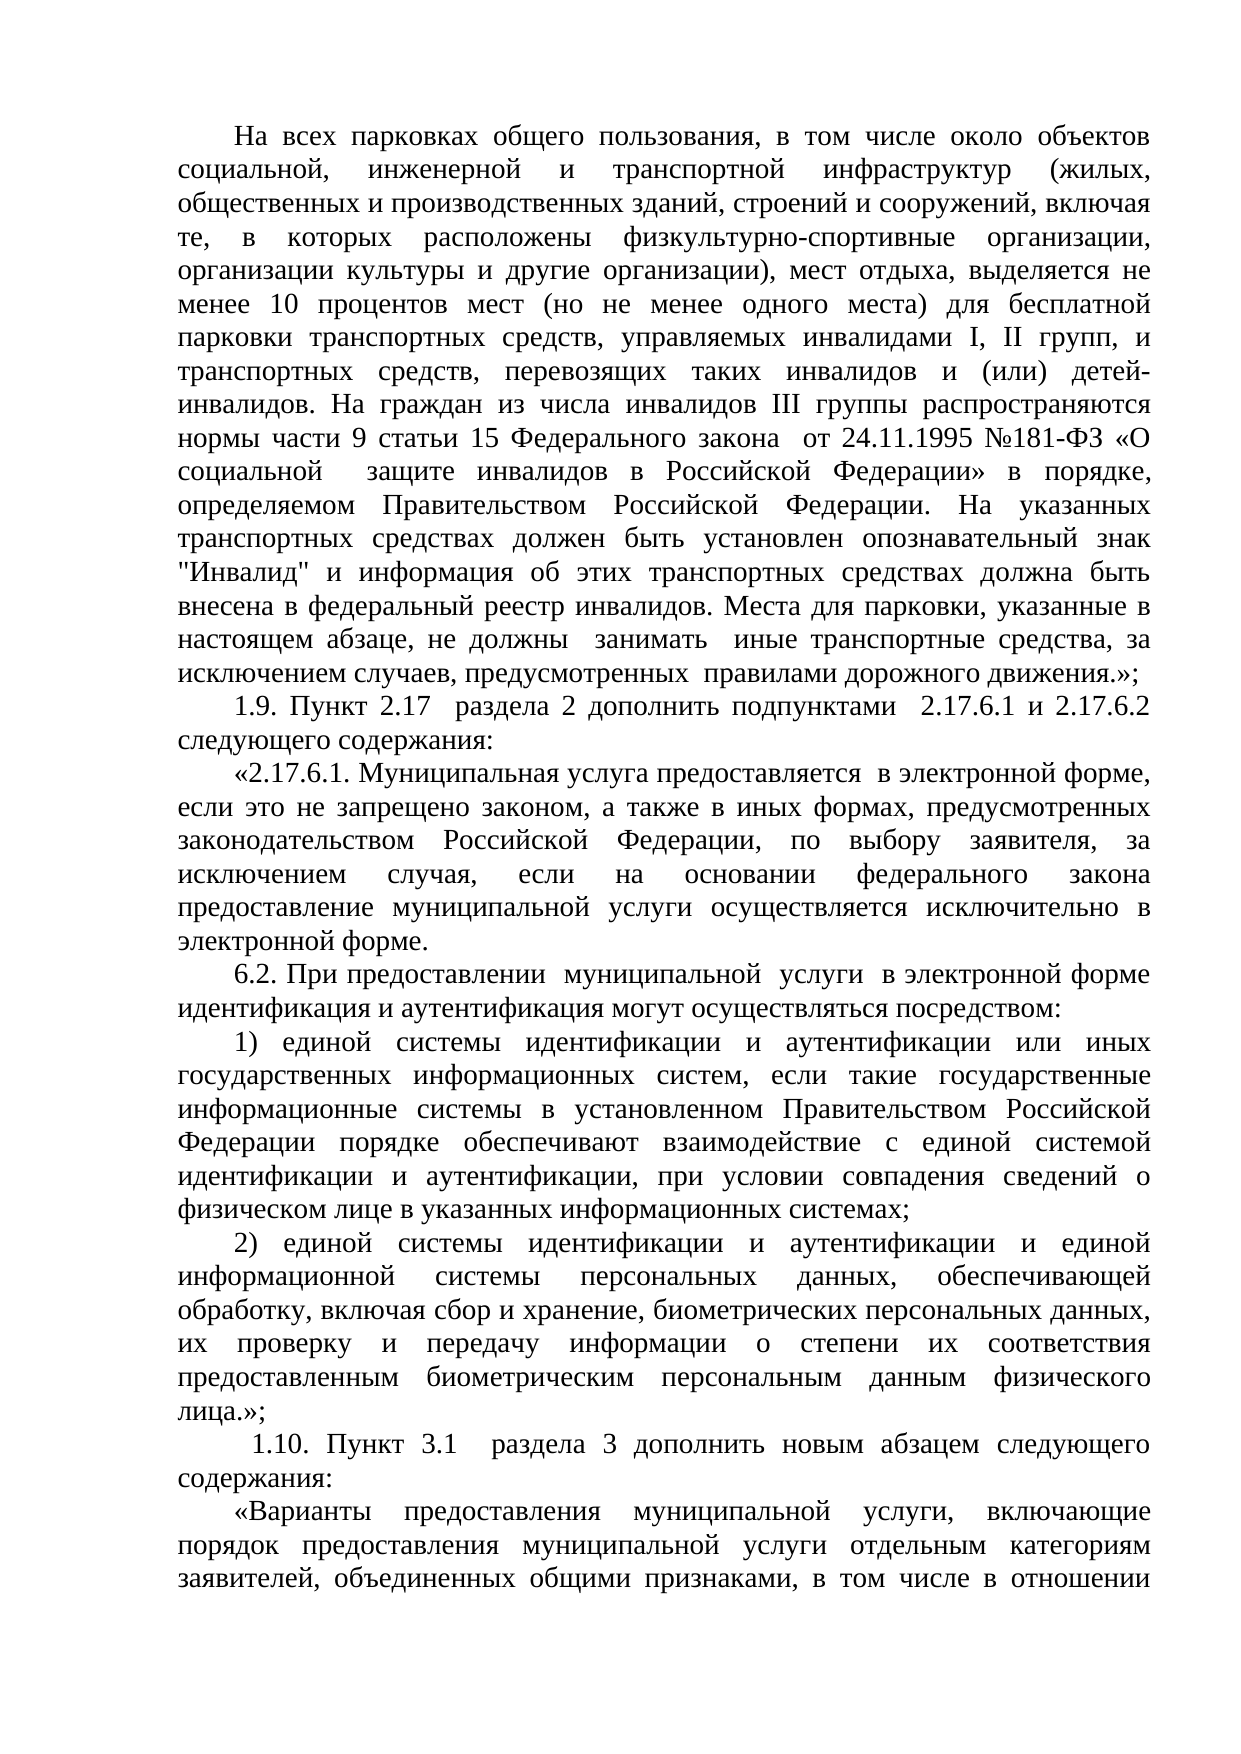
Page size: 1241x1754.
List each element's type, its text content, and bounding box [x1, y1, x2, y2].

text «2.17.6.1. Муниципальная услуга предоставляется в электронной форме, если это не запрещено законом, а также в иных формах, предусмотренных законодательством Российской Федерации, по выбору заявителя, за исключением случая, если на основании федерального закона предоставление муниципальной услуги осуществляется исключительно в электронной форме. [177, 755, 1152, 957]
text 1) единой системы идентификации и аутентификации или иных государственных информационных систем, если такие государственные информационные системы в установленном Правительством Российской Федерации порядке обеспечивают взаимодействие с единой системой идентификации и аутентификации, при условии совпадения сведений о физическом лице в указанных информационных системах; [177, 1024, 1152, 1225]
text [177, 1493, 1152, 1594]
text 1.10. Пункт 3.1 раздела 3 дополнить новым абзацем следующего содержания: [177, 1426, 1152, 1493]
text 2) единой системы идентификации и аутентификации и единой информационной системы персональных данных, обеспечивающей обработку, включая сбор и хранение, биометрических персональных данных, их проверку и передачу информации о степени их соответствия предоставленным биометрическим персональным данным физического лица.»; [177, 1225, 1152, 1426]
text 6.2. При предоставлении муниципальной услуги в электронной форме идентификация и аутентификация могут осуществляться посредством: [177, 957, 1152, 1024]
text 1.9. Пункт 2.17 раздела 2 дополнить подпунктами 2.17.6.1 и 2.17.6.2 следующего содержания: [177, 688, 1152, 755]
text На всех парковках общего пользования, в том числе около объектов социальной, инженерной и транспортной инфраструктур (жилых, общественных и производственных зданий, строений и сооружений, включая те, в которых расположены физкультурно-спортивные организации, организации культуры и другие организации), мест отдыха, выделяется не менее 10 процентов мест (но не менее одного места) для бесплатной парковки транспортных средств, управляемых инвалидами I, II групп, и транспортных средств, перевозящих таких инвалидов и (или) детей-инвалидов. На граждан из числа инвалидов III группы распространяются нормы части 9 статьи 15 Федерального закона от 24.11.1995 №181-ФЗ «О социальной защите инвалидов в Российской Федерации» в порядке, определяемом Правительством Российской Федерации. На указанных транспортных средствах должен быть установлен опознавательный знак "Инвалид" и информация об этих транспортных средствах должна быть внесена в федеральный реестр инвалидов. Места для парковки, указанные в настоящем абзаце, не должны занимать иные транспортные средства, за исключением случаев, предусмотренных правилами дорожного движения.»; [177, 118, 1152, 688]
